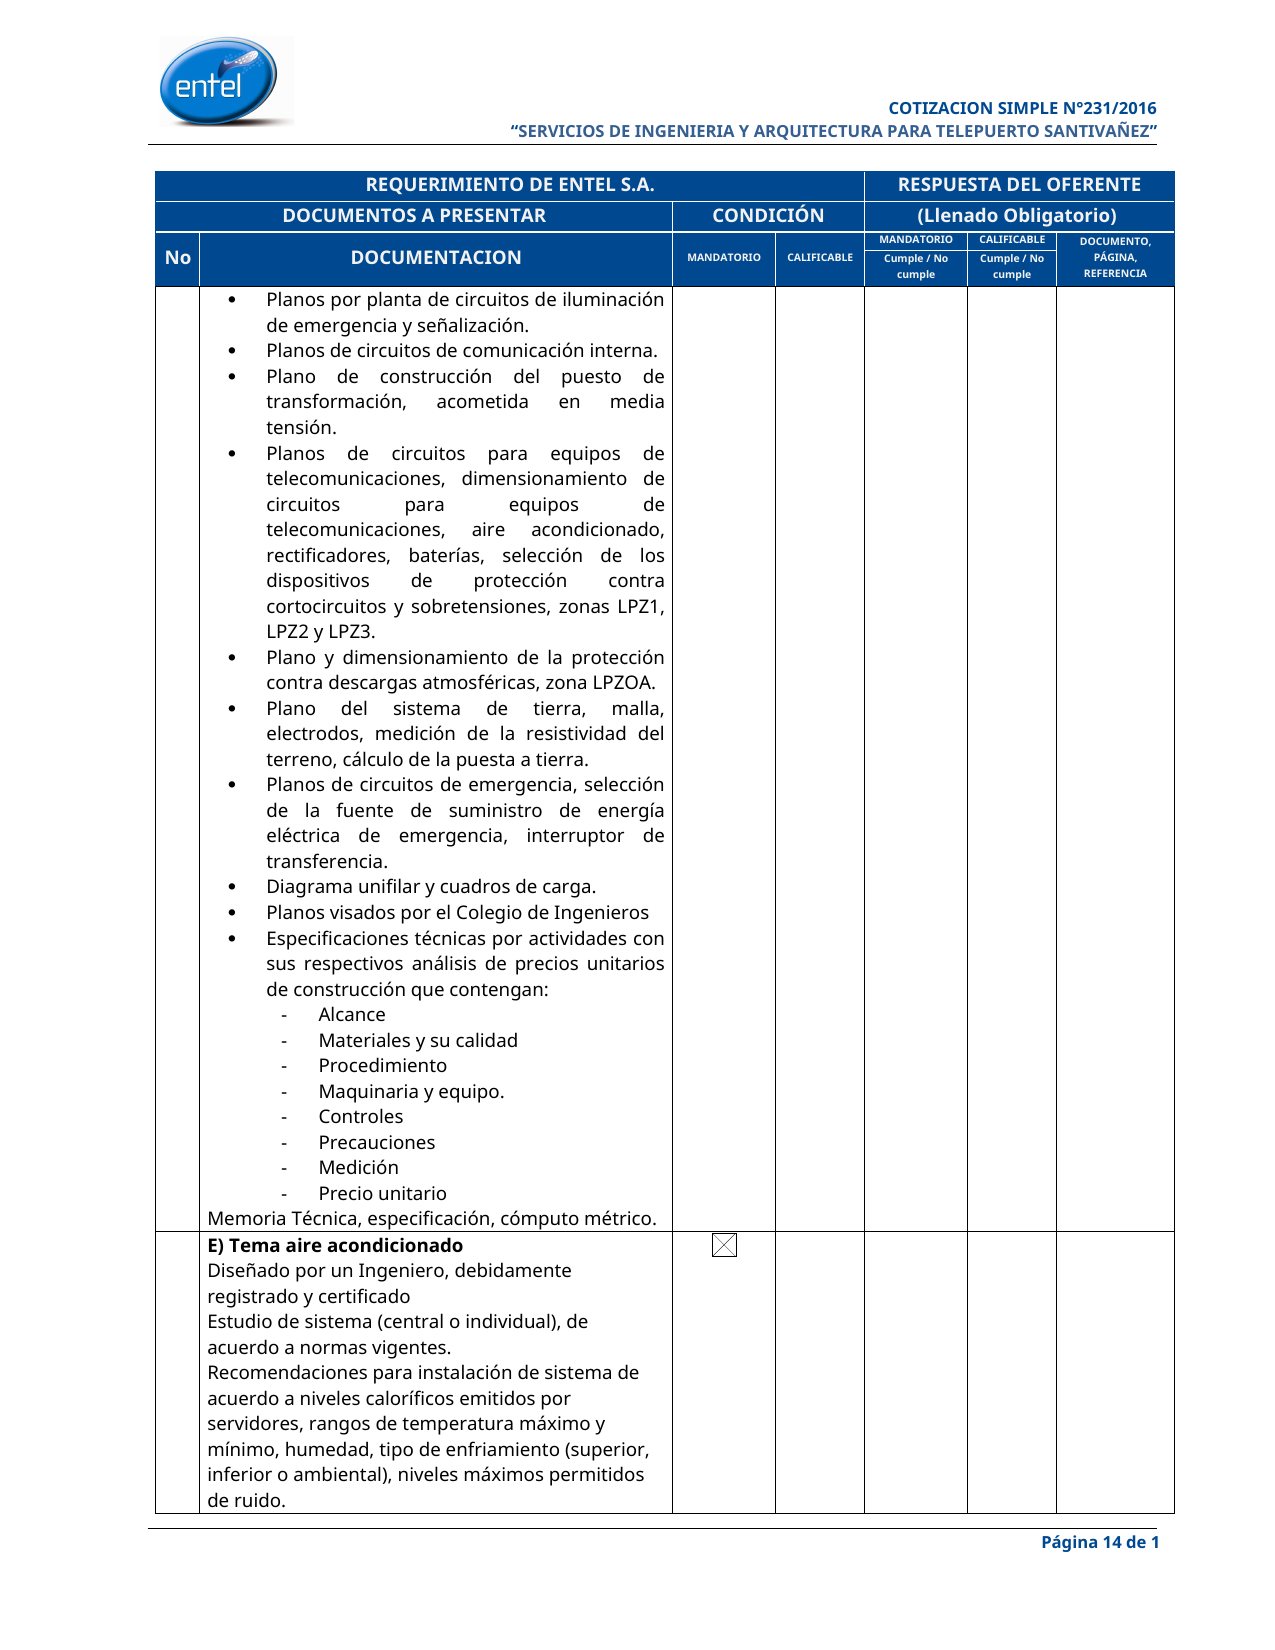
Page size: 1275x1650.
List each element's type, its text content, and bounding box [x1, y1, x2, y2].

table_cell (Llenado Obligatorio) [865, 202, 1174, 231]
table_header RESPUESTA DEL OFERENTE [865, 172, 1174, 201]
table_cell [865, 1232, 967, 1513]
table_cell Cumple / No cumple [968, 251, 1056, 286]
table_cell DOCUMENTOS A PRESENTAR [156, 202, 672, 231]
table_cell [156, 287, 199, 1231]
table_cell [968, 287, 1056, 1231]
table_cell DOCUMENTACION [200, 233, 672, 286]
table_cell CONDICIÓN [673, 202, 864, 231]
table_header REQUERIMIENTO DE ENTEL S.A. [156, 172, 864, 201]
table_cell [673, 1232, 775, 1513]
table_cell MANDATORIO [673, 233, 775, 286]
table_cell [776, 1232, 864, 1513]
table_cell [1057, 1232, 1174, 1513]
table_cell [1057, 287, 1174, 1231]
table_cell CALIFICABLE [968, 233, 1056, 250]
table_cell MANDATORIO [865, 233, 967, 250]
table_cell DOCUMENTO, PÁGINA, REFERENCIA [1057, 233, 1174, 286]
table_cell [968, 1232, 1056, 1513]
picture [159, 36, 295, 127]
table_cell [776, 287, 864, 1231]
table_cell Cumple / No cumple [865, 251, 967, 286]
table_cell CALIFICABLE [776, 233, 864, 286]
table_cell [156, 1232, 199, 1513]
table_cell [865, 287, 967, 1231]
table_cell [673, 287, 775, 1231]
table_cell No [156, 233, 199, 286]
